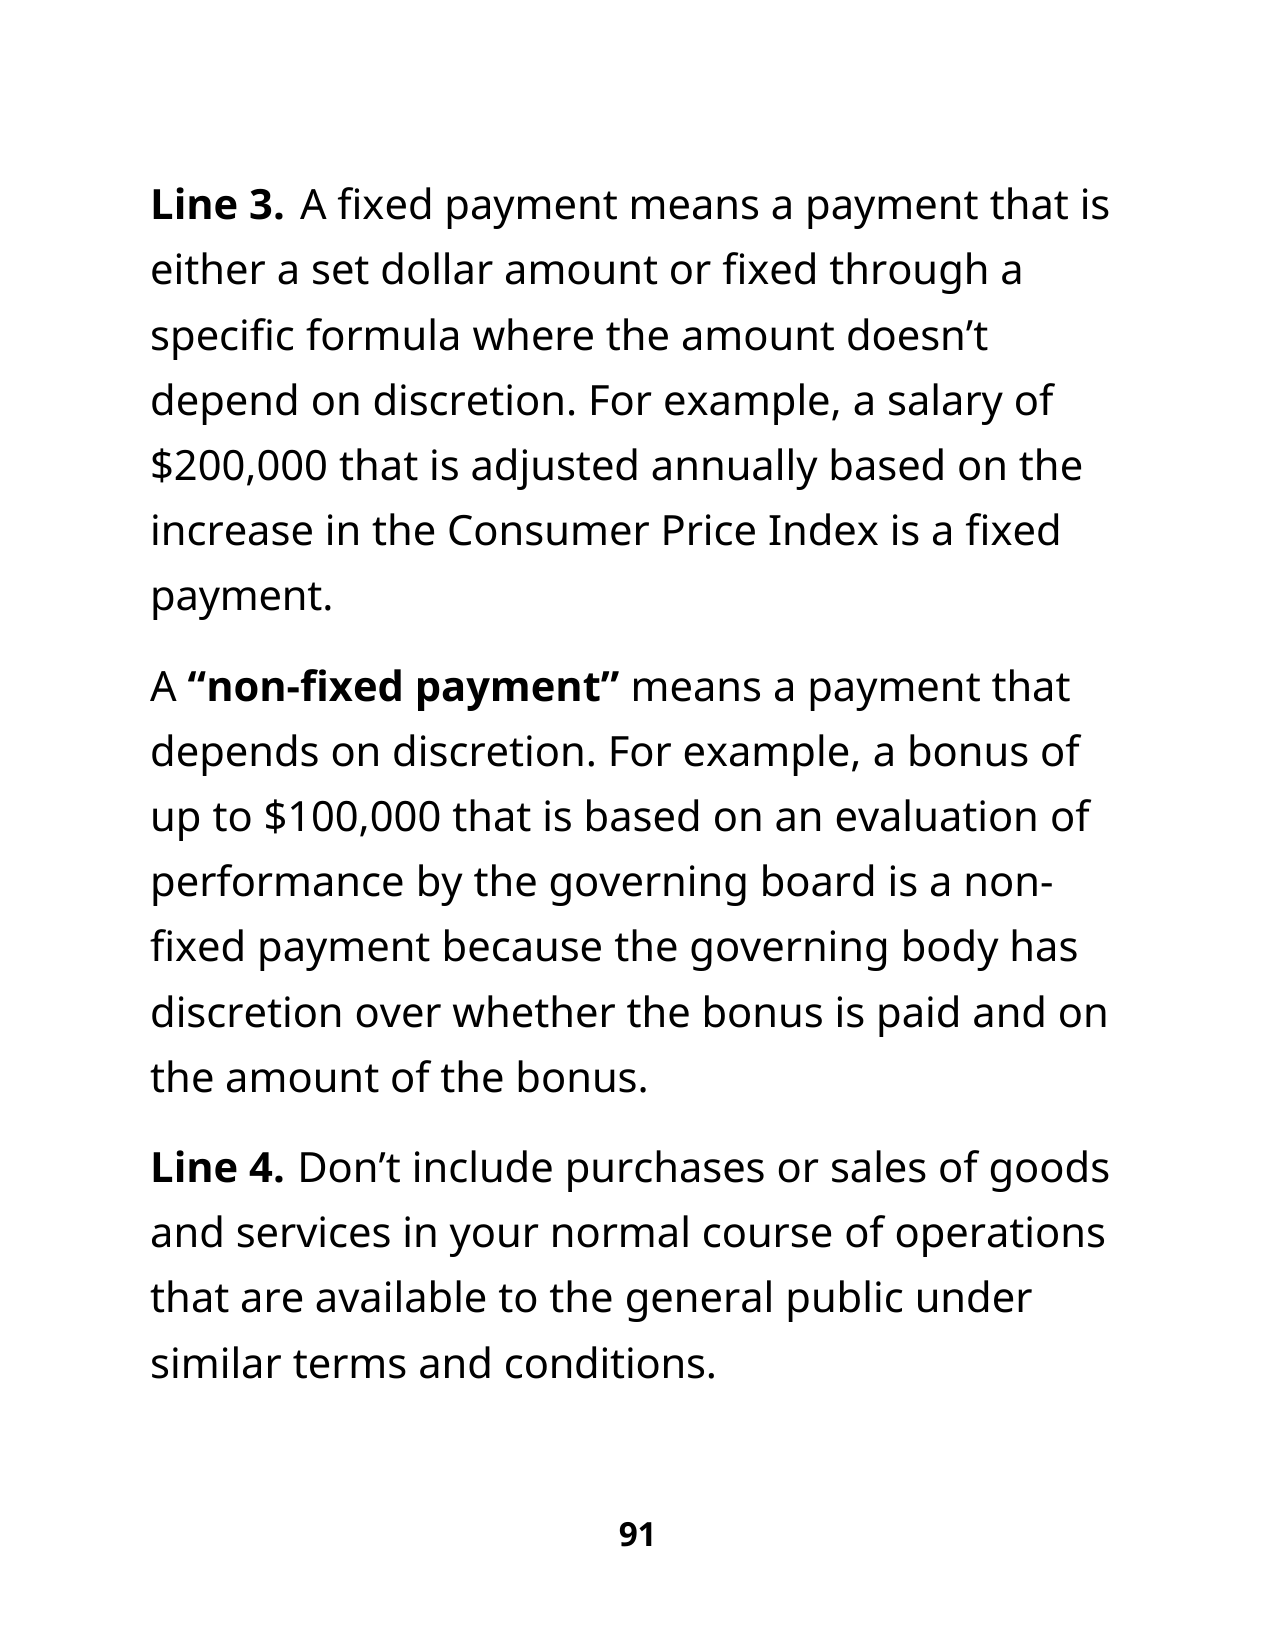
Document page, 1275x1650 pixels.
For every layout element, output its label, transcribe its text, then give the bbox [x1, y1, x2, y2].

text A “non-fixed payment” means a payment that depends on discretion. For example, a bonus of up to $100,000 that is based on an evaluation of performance by the governing board is a non-fixed payment because the governing body has discretion over whether the bonus is paid and on the amount of the bonus. [150, 656, 1125, 1104]
text Line 3. A fixed payment means a payment that is either a set dollar amount or fixed through a specific formula where the amount doesn’t depend on discretion. For example, a salary of $200,000 that is adjusted annually based on the increase in the Consumer Price Index is a fixed payment. [150, 175, 1125, 623]
text Line 4. Don’t include purchases or sales of goods and services in your normal course of operations that are available to the general public under similar terms and conditions. [150, 1138, 1125, 1390]
